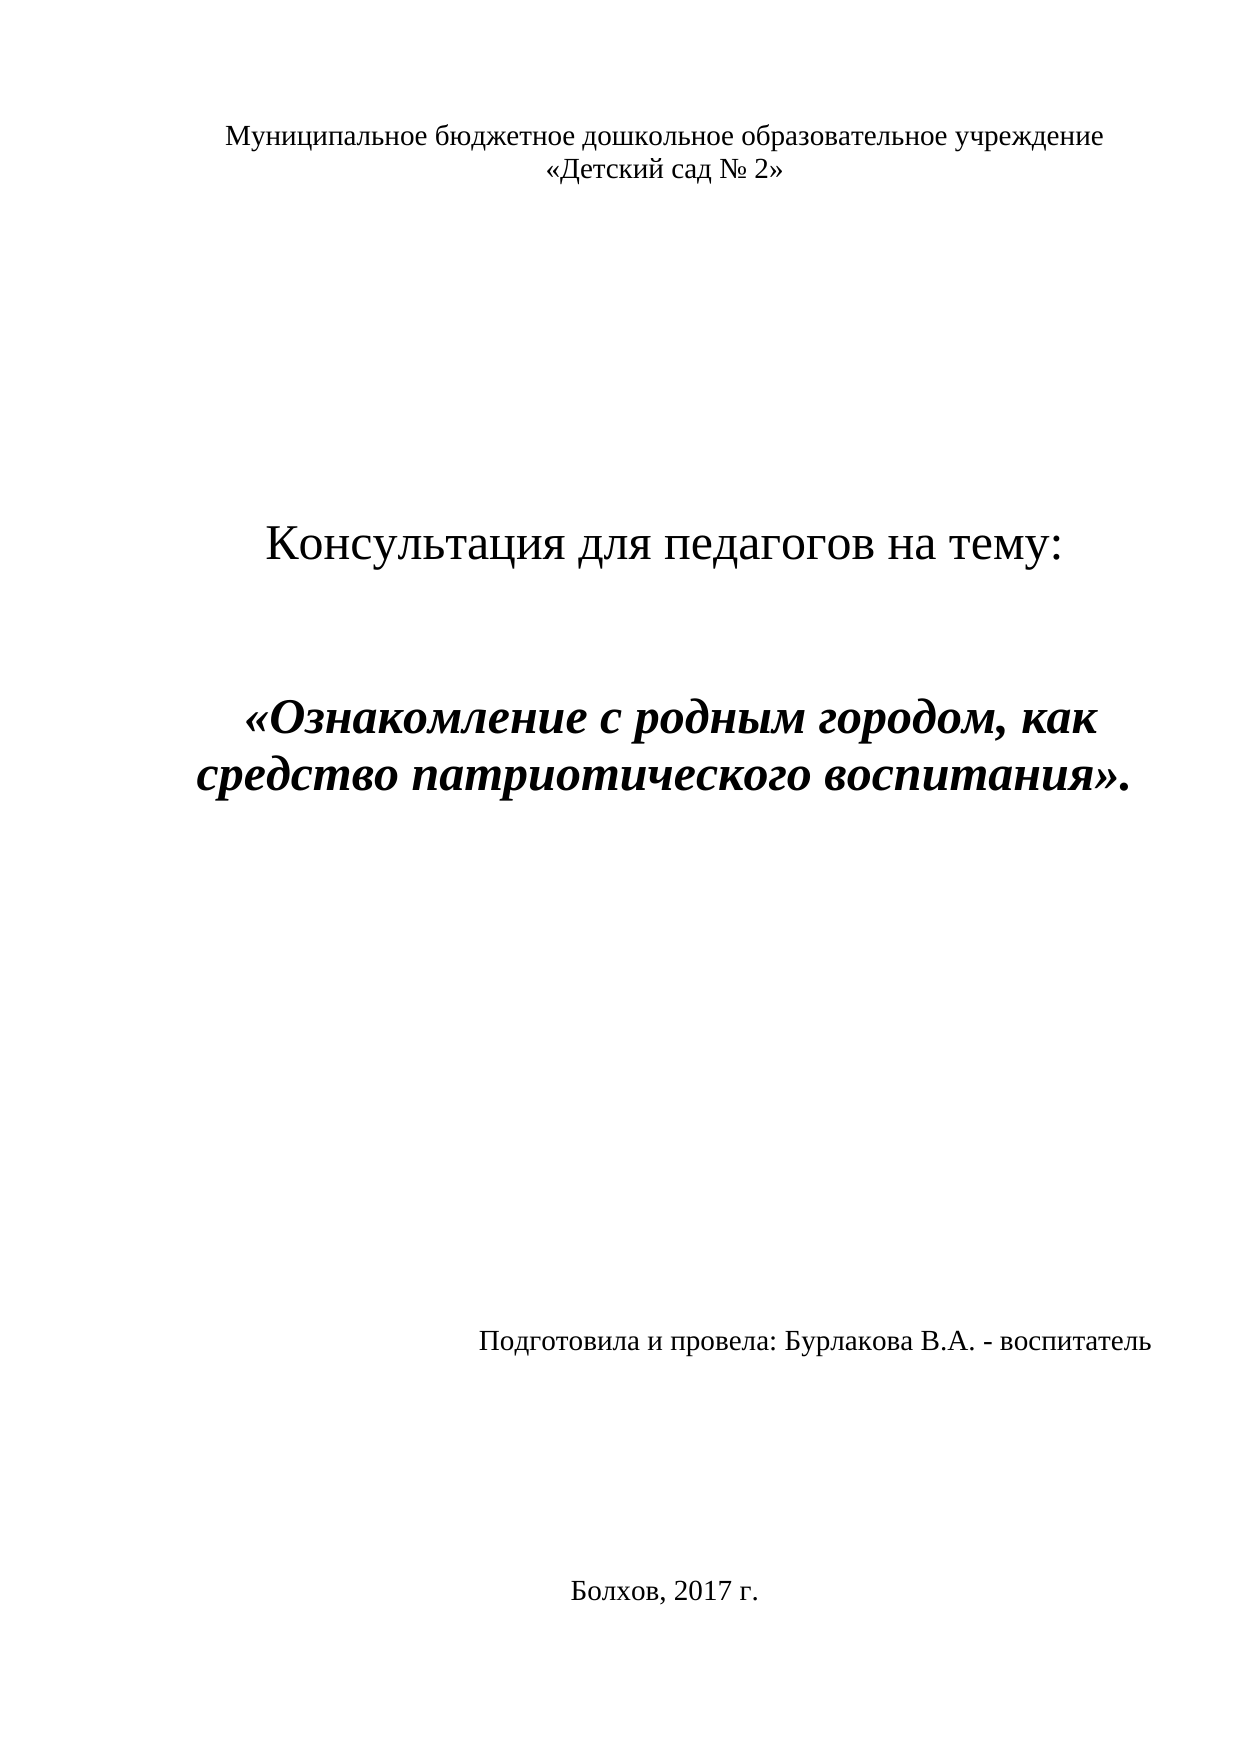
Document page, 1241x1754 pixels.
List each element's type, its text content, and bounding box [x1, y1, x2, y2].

text Подготовила и провела: Бурлакова В.А. - воспитатель [177, 1323, 1152, 1356]
text Муниципальное бюджетное дошкольное образовательное учреждение [177, 118, 1152, 152]
text Консультация для педагогов на тему: [177, 513, 1152, 571]
text «Детский сад № 2» [177, 152, 1152, 185]
text «Ознакомление с родным городом, как средство патриотического воспитания». [177, 686, 1152, 801]
text Болхов, 2017 г. [177, 1573, 1152, 1607]
